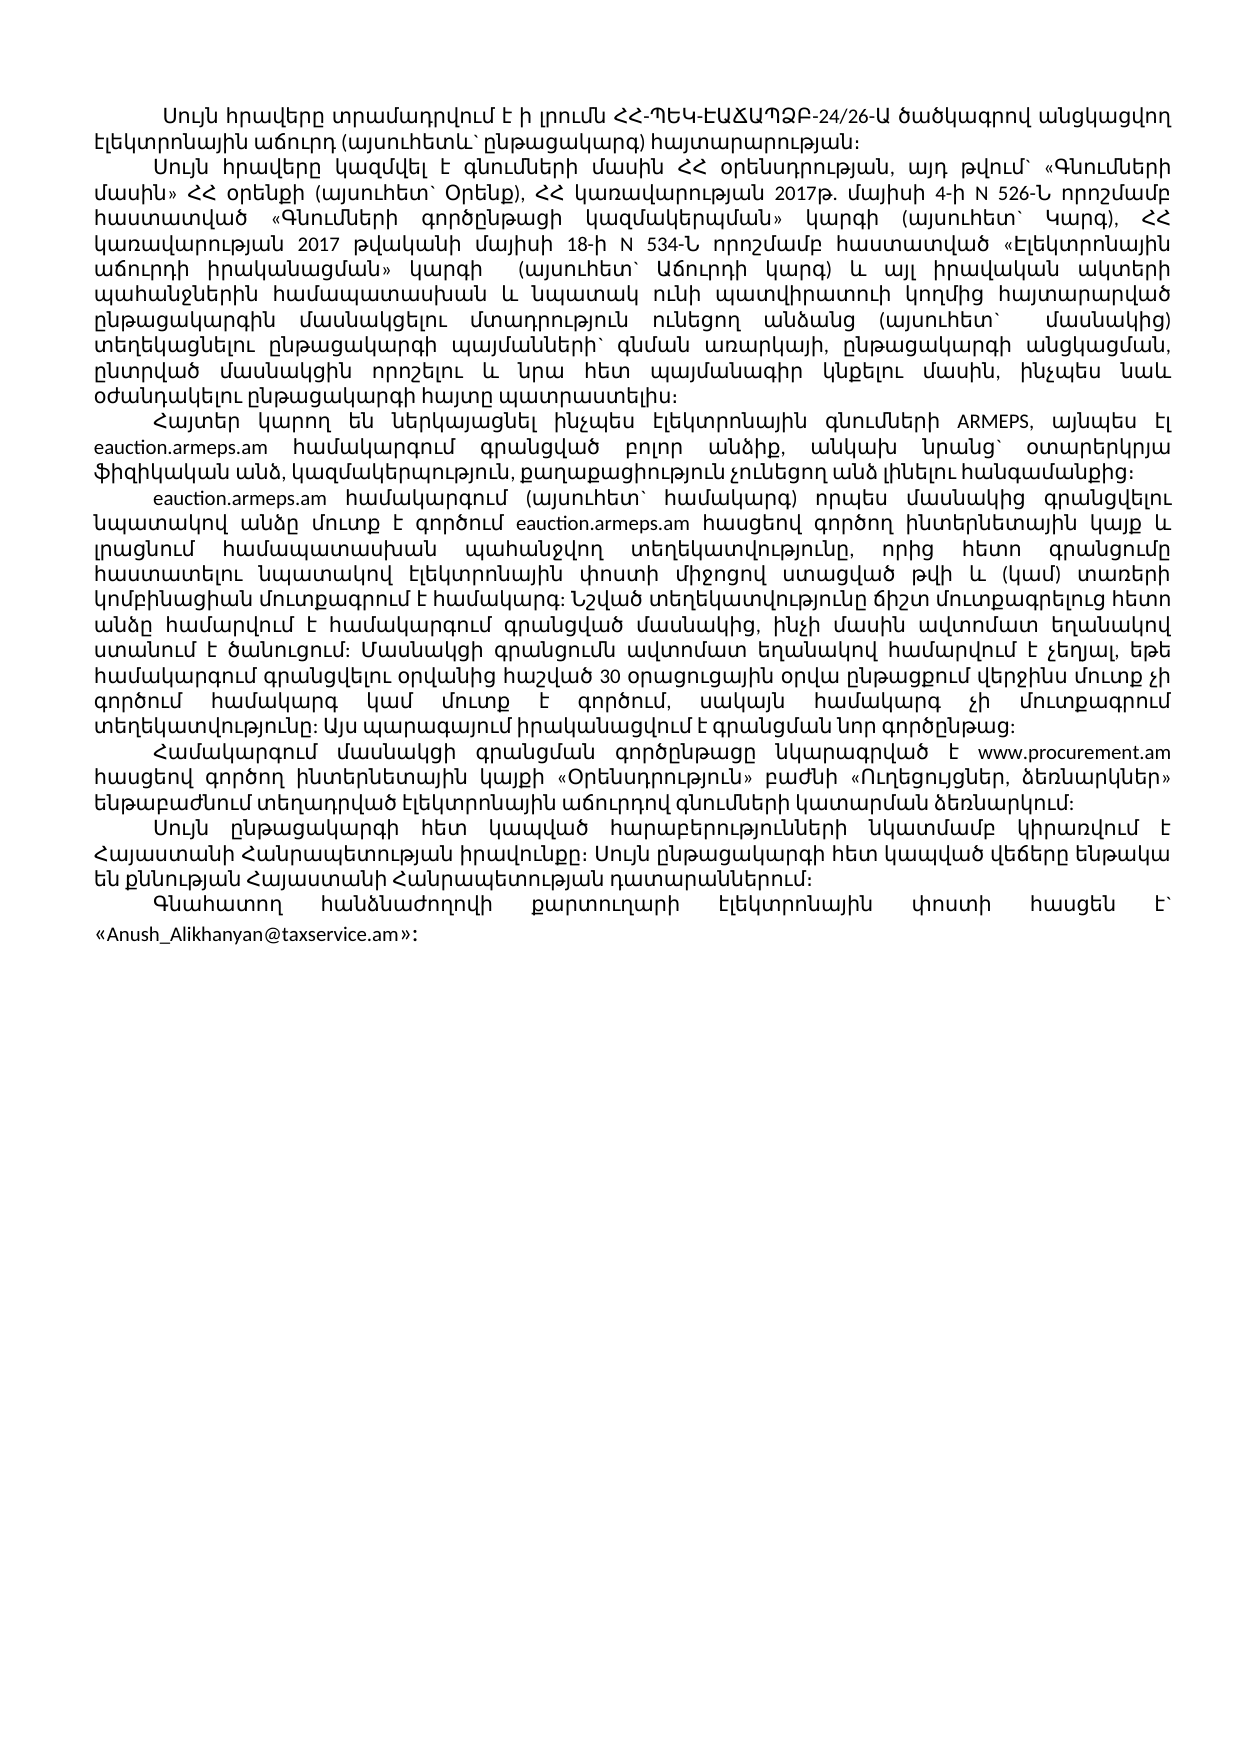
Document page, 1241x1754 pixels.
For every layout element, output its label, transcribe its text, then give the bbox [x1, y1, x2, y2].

text Սույն հրավերը կազմվել է գնումների մասին ՀՀ օրենսդրության, այդ թվում` «Գնումների մասին» ՀՀ օրենքի (այսուհետ` Օրենք), ՀՀ կառավարության 2017թ. մայիսի 4-ի N 526-Ն որոշմամբ հաստատված «Գնումների գործընթացի կազմակերպման» կարգի (այսուհետ` Կարգ), ՀՀ կառավարության 2017 թվականի մայիսի 18-ի N 534-Ն որոշմամբ հաստատված «Էլեկտրոնային աճուրդի իրականացման» կարգի (այսուհետ` Աճուրդի կարգ) և այլ իրավական ակտերի պահանջներին համապատասխան և նպատակ ունի պատվիրատուի կողմից հայտարարված ընթացակարգին մասնակցելու մտադրություն ունեցող անձանց (այսուհետ` մասնակից) տեղեկացնելու ընթացակարգի պայմանների` գնման առարկայի, ընթացակարգի անցկացման, ընտրված մասնակցին որոշելու և նրա հետ պայմանագիր կնքելու մասին, ինչպես նաև օժանդակելու ընթացակարգի հայտը պատրաստելիս։ [94, 154, 1171, 409]
text Գնահատող հանձնաժողովի քարտուղարի էլեկտրոնային փոստի հասցեն է` «Anush_Alikhanyan@taxservice.am»: [94, 892, 1171, 948]
text Հայտեր կարող են ներկայացնել ինչպես էլեկտրոնային գնումների ARMEPS, այնպես էլ eauction.armeps.am համակարգում գրանցված բոլոր անձիք, անկախ նրանց` օտարերկրյա ֆիզիկական անձ, կազմակերպություն, քաղաքացիություն չունեցող անձ լինելու հանգամանքից։ [94, 409, 1171, 485]
text Սույն ընթացակարգի հետ կապված հարաբերությունների նկատմամբ կիրառվում է Հայաստանի Հանրապետության իրավունքը։ Սույն ընթացակարգի հետ կապված վեճերը ենթակա են քննության Հայաստանի Հանրապետության դատարաններում։ [94, 815, 1171, 892]
text eauction.armeps.am համակարգում (այսուհետ` համակարգ) որպես մասնակից գրանցվելու նպատակով անձը մուտք է գործում eauction.armeps.am հասցեով գործող ինտերնետային կայք և լրացնում համապատասխան պահանջվող տեղեկատվությունը, որից հետո գրանցումը հաստատելու նպատակով էլեկտրոնային փոստի միջոցով ստացված թվի և (կամ) տառերի կոմբինացիան մուտքագրում է համակարգ: Նշված տեղեկատվությունը ճիշտ մուտքագրելուց հետո անձը համարվում է համակարգում գրանցված մասնակից, ինչի մասին ավտոմատ եղանակով ստանում է ծանուցում: Մասնակցի գրանցումն ավտոմատ եղանակով համարվում է չեղյալ, եթե համակարգում գրանցվելու օրվանից հաշված 30 օրացուցային օրվա ընթացքում վերջինս մուտք չի գործում համակարգ կամ մուտք է գործում, սակայն համակարգ չի մուտքագրում տեղեկատվությունը: Այս պարագայում իրականացվում է գրանցման նոր գործընթաց: [94, 485, 1171, 739]
text Սույն հրավերը տրամադրվում է ի լրումն ՀՀ-ՊԵԿ-ԷԱՃԱՊՁԲ-24/26-Ա ծածկագրով անցկացվող էլեկտրոնային աճուրդ (այսուհետև` ընթացակարգ) հայտարարության։ [94, 104, 1171, 154]
text Համակարգում մասնակցի գրանցման գործընթացը նկարագրված է www.procurement.am հասցեով գործող ինտերնետային կայքի «Օրենսդրություն» բաժնի «Ուղեցույցներ, ձեռնարկներ» ենթաբաժնում տեղադրված էլեկտրոնային աճուրդով գնումների կատարման ձեռնարկում: [94, 739, 1171, 815]
